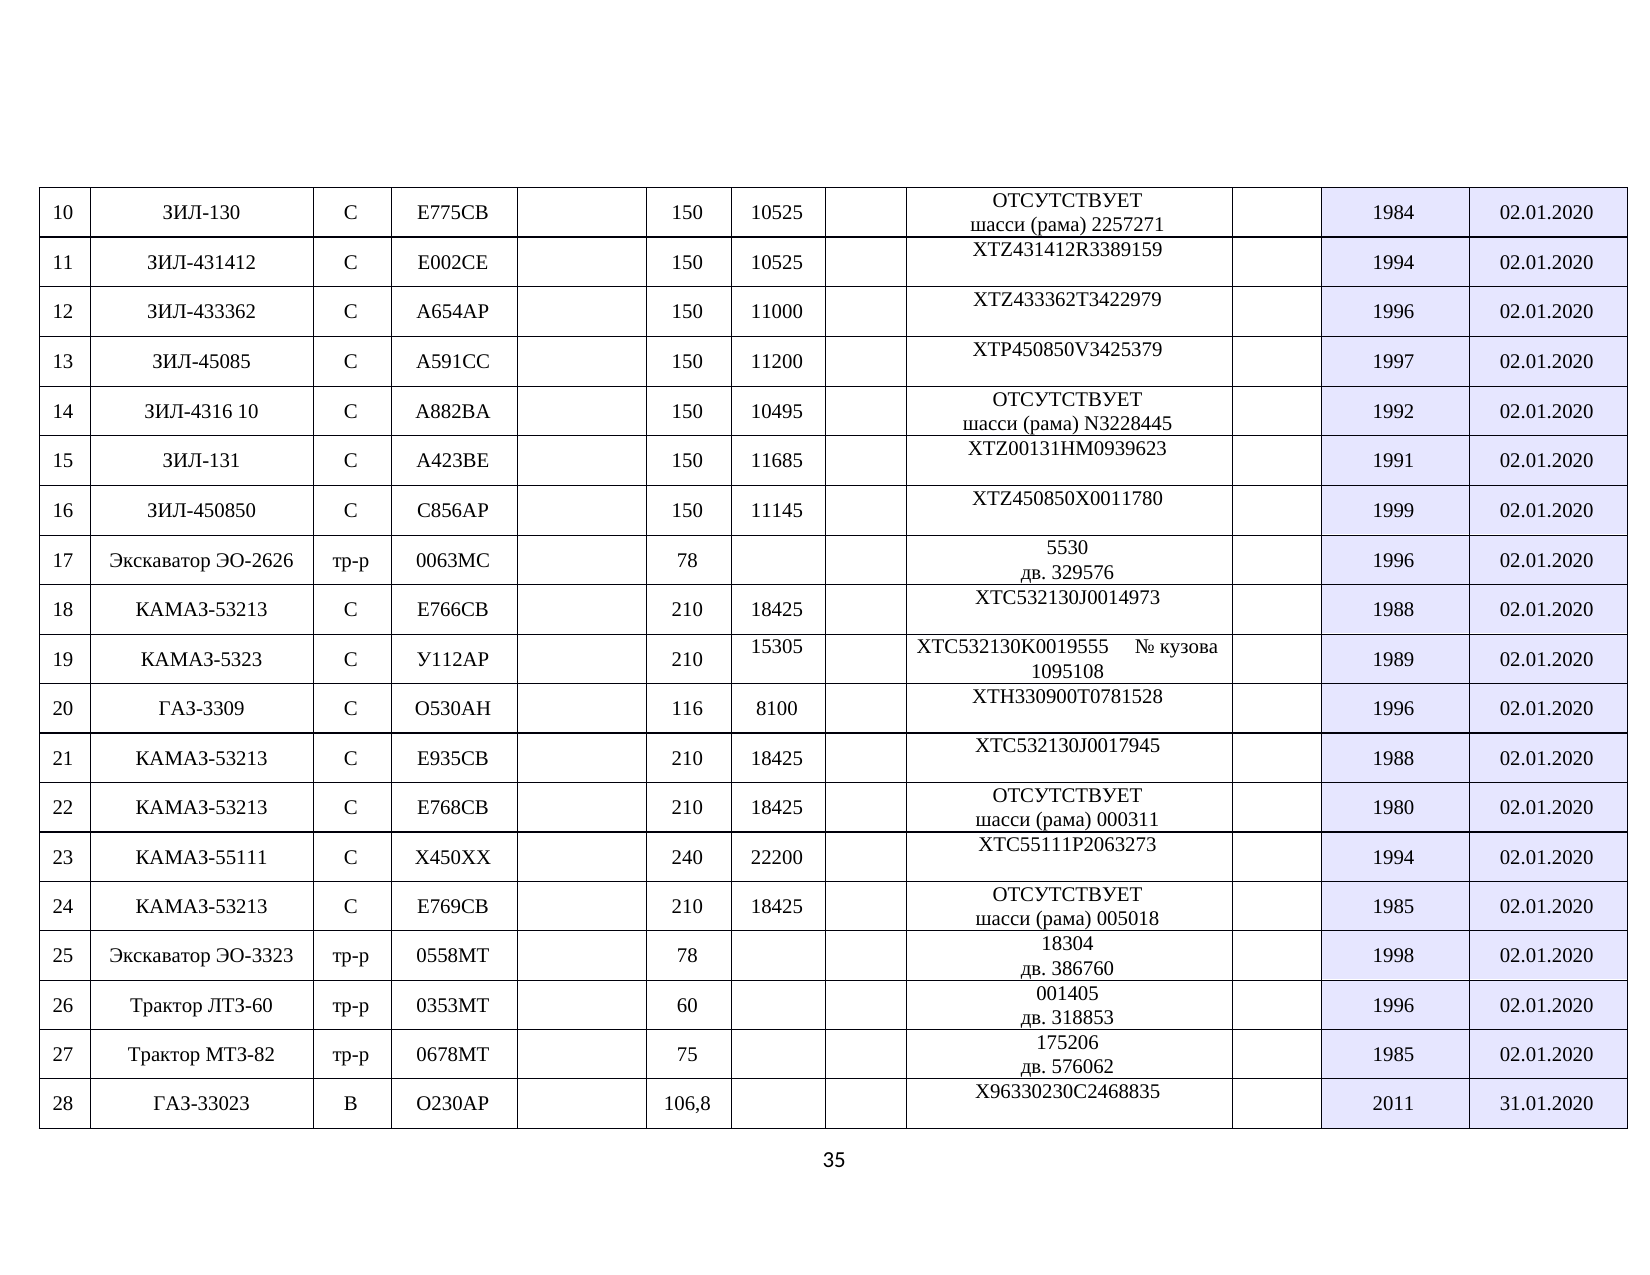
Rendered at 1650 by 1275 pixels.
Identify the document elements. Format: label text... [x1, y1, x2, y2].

table_cell 10525 [732, 188, 825, 236]
table_cell 18304 дв. 386760 [907, 931, 1232, 979]
table_cell [518, 1079, 646, 1128]
table_cell 24 [40, 882, 90, 930]
table_cell Экскаватор ЭО-2626 [91, 536, 313, 584]
table_cell 75 [647, 1030, 731, 1078]
table_cell [1233, 833, 1321, 881]
table_cell XTZ431412R3389159 [907, 238, 1232, 286]
table_cell XTZ00131HM0939623 [907, 436, 1232, 485]
table_cell Е768СВ [392, 783, 517, 831]
table_cell В [314, 1079, 391, 1128]
table_cell 0558МТ [392, 931, 517, 979]
table_cell 02.01.2020 [1470, 931, 1627, 979]
table_cell [826, 287, 906, 336]
table_cell [1233, 635, 1321, 683]
table_cell 18425 [732, 783, 825, 831]
table_cell XTP450850V3425379 [907, 337, 1232, 386]
table_cell ЗИЛ-433362 [91, 287, 313, 336]
table_cell 21 [40, 734, 90, 782]
table_cell 175206 дв. 576062 [907, 1030, 1232, 1078]
table_cell 2011 [1322, 1079, 1469, 1128]
table_cell [826, 1079, 906, 1128]
table_cell X96330230C2468835 [907, 1079, 1232, 1128]
table_cell 02.01.2020 [1470, 287, 1627, 336]
table_cell ЗИЛ-431412 [91, 238, 313, 286]
table_cell [732, 931, 825, 979]
table_cell XTC532130J0014973 [907, 585, 1232, 633]
table_cell 1994 [1322, 833, 1469, 881]
table_cell [1233, 387, 1321, 435]
table_cell А654АР [392, 287, 517, 336]
table_cell 0063МС [392, 536, 517, 584]
table_cell 10525 [732, 238, 825, 286]
table_cell 02.01.2020 [1470, 188, 1627, 236]
table_cell 02.01.2020 [1470, 734, 1627, 782]
table_cell ЗИЛ-45085 [91, 337, 313, 386]
table_cell 1984 [1322, 188, 1469, 236]
table_cell 1994 [1322, 238, 1469, 286]
table_cell ОТСУТСТВУЕТ шасси (рама) 005018 [907, 882, 1232, 930]
table_cell [518, 1030, 646, 1078]
table_cell [518, 931, 646, 979]
table_cell тр-р [314, 536, 391, 584]
table_cell ЗИЛ-4316 10 [91, 387, 313, 435]
table_cell [826, 684, 906, 732]
table_cell Е769СВ [392, 882, 517, 930]
table_cell 1996 [1322, 287, 1469, 336]
table_cell [518, 238, 646, 286]
table_cell 02.01.2020 [1470, 783, 1627, 831]
table_cell КАМАЗ-5323 [91, 635, 313, 683]
table_cell XTC55111P2063273 [907, 833, 1232, 881]
table_cell [1233, 436, 1321, 485]
table_cell КАМАЗ-55111 [91, 833, 313, 881]
table_cell С [314, 635, 391, 683]
table_cell КАМАЗ-53213 [91, 783, 313, 831]
table_cell 150 [647, 238, 731, 286]
table_cell 001405 дв. 318853 [907, 981, 1232, 1029]
table_cell 18425 [732, 585, 825, 633]
table_cell [732, 981, 825, 1029]
table_cell 78 [647, 931, 731, 979]
table_cell 02.01.2020 [1470, 635, 1627, 683]
table_cell 11685 [732, 436, 825, 485]
table_cell 20 [40, 684, 90, 732]
table_cell 02.01.2020 [1470, 238, 1627, 286]
table_cell С [314, 188, 391, 236]
table_cell 1988 [1322, 585, 1469, 633]
table_cell 12 [40, 287, 90, 336]
table_cell 02.01.2020 [1470, 337, 1627, 386]
table_cell КАМАЗ-53213 [91, 882, 313, 930]
table_cell 02.01.2020 [1470, 536, 1627, 584]
table_cell Е775СВ [392, 188, 517, 236]
table_cell XTH330900T0781528 [907, 684, 1232, 732]
table_cell [518, 287, 646, 336]
table_cell 0353МТ [392, 981, 517, 1029]
table_cell О530АН [392, 684, 517, 732]
table_cell 150 [647, 387, 731, 435]
table_cell ГАЗ-33023 [91, 1079, 313, 1128]
table_cell ОТСУТСТВУЕТ шасси (рама) 2257271 [907, 188, 1232, 236]
table_cell [1233, 882, 1321, 930]
table_cell XTC532130K0019555 № кузова 1095108 [907, 635, 1232, 683]
table_cell тр-р [314, 1030, 391, 1078]
table_cell 15 [40, 436, 90, 485]
table_cell [1233, 783, 1321, 831]
table_cell [1233, 486, 1321, 534]
table_cell 240 [647, 833, 731, 881]
table_cell 5530 дв. 329576 [907, 536, 1232, 584]
table_cell [732, 1030, 825, 1078]
table_cell 18425 [732, 734, 825, 782]
table_cell 02.01.2020 [1470, 981, 1627, 1029]
table_cell 02.01.2020 [1470, 436, 1627, 485]
table_cell [518, 486, 646, 534]
table_cell XTZ450850X0011780 [907, 486, 1232, 534]
table_cell 26 [40, 981, 90, 1029]
table_cell [518, 536, 646, 584]
table_cell [518, 734, 646, 782]
table_cell [826, 238, 906, 286]
table_cell [518, 436, 646, 485]
table_cell 116 [647, 684, 731, 732]
table_cell 1996 [1322, 981, 1469, 1029]
table_cell [826, 833, 906, 881]
table_cell ОТСУТСТВУЕТ шасси (рама) N3228445 [907, 387, 1232, 435]
table_cell 14 [40, 387, 90, 435]
table_cell [826, 882, 906, 930]
table_cell [1233, 238, 1321, 286]
table_cell 22200 [732, 833, 825, 881]
table_cell 28 [40, 1079, 90, 1128]
table_cell 02.01.2020 [1470, 833, 1627, 881]
table_cell 8100 [732, 684, 825, 732]
table_cell С [314, 783, 391, 831]
table_cell Е766СВ [392, 585, 517, 633]
table_cell [1233, 536, 1321, 584]
table_cell КАМАЗ-53213 [91, 585, 313, 633]
table_cell [518, 684, 646, 732]
table_cell 150 [647, 486, 731, 534]
table_cell [518, 387, 646, 435]
table_cell 1988 [1322, 734, 1469, 782]
table_cell [826, 436, 906, 485]
table_cell [826, 387, 906, 435]
table_cell ЗИЛ-450850 [91, 486, 313, 534]
table_cell 60 [647, 981, 731, 1029]
table_cell 02.01.2020 [1470, 1030, 1627, 1078]
table_cell 16 [40, 486, 90, 534]
table_cell [826, 734, 906, 782]
table_cell [826, 1030, 906, 1078]
table_cell [518, 833, 646, 881]
table_cell С [314, 833, 391, 881]
table_cell тр-р [314, 981, 391, 1029]
table_cell [518, 783, 646, 831]
table_cell А882ВА [392, 387, 517, 435]
table_cell ЗИЛ-131 [91, 436, 313, 485]
table_cell 02.01.2020 [1470, 882, 1627, 930]
table_cell 11 [40, 238, 90, 286]
table_cell 02.01.2020 [1470, 486, 1627, 534]
table_cell 10 [40, 188, 90, 236]
table_cell Трактор МТЗ-82 [91, 1030, 313, 1078]
table_cell Е002СЕ [392, 238, 517, 286]
table_cell С [314, 486, 391, 534]
table_cell 78 [647, 536, 731, 584]
table_cell 1996 [1322, 684, 1469, 732]
table_cell [826, 635, 906, 683]
table_cell Х450ХХ [392, 833, 517, 881]
table_cell С [314, 882, 391, 930]
table_cell 11200 [732, 337, 825, 386]
table_cell XTC532130J0017945 [907, 734, 1232, 782]
table_cell 1997 [1322, 337, 1469, 386]
table_cell [826, 931, 906, 979]
table_cell 02.01.2020 [1470, 684, 1627, 732]
table_cell У112АР [392, 635, 517, 683]
table_cell А591СС [392, 337, 517, 386]
table_cell [1233, 734, 1321, 782]
table_cell [1233, 1030, 1321, 1078]
table_cell [826, 585, 906, 633]
table_cell тр-р [314, 931, 391, 979]
table_cell С [314, 238, 391, 286]
table_cell С [314, 387, 391, 435]
table_cell XTZ433362T3422979 [907, 287, 1232, 336]
table_cell [518, 337, 646, 386]
table_cell [1233, 585, 1321, 633]
table_cell Экскаватор ЭО-3323 [91, 931, 313, 979]
table_cell [1233, 337, 1321, 386]
table_cell С856АР [392, 486, 517, 534]
table_cell 1998 [1322, 931, 1469, 979]
table_cell 27 [40, 1030, 90, 1078]
table_cell 1985 [1322, 882, 1469, 930]
table_cell С [314, 684, 391, 732]
table_cell [826, 486, 906, 534]
table_cell 210 [647, 734, 731, 782]
table_cell 02.01.2020 [1470, 585, 1627, 633]
table_cell А423ВЕ [392, 436, 517, 485]
table_cell 1996 [1322, 536, 1469, 584]
table_cell [518, 882, 646, 930]
table_cell [1233, 684, 1321, 732]
table_cell 150 [647, 287, 731, 336]
table_cell 1980 [1322, 783, 1469, 831]
table_cell 210 [647, 882, 731, 930]
table_cell 150 [647, 337, 731, 386]
table_cell [732, 536, 825, 584]
table_cell [732, 1079, 825, 1128]
table_cell 210 [647, 635, 731, 683]
table_cell Е935СВ [392, 734, 517, 782]
table_cell С [314, 734, 391, 782]
table_cell 1989 [1322, 635, 1469, 683]
table_cell КАМАЗ-53213 [91, 734, 313, 782]
table_cell [518, 188, 646, 236]
table_cell [518, 635, 646, 683]
table_cell 0678МТ [392, 1030, 517, 1078]
table_cell 23 [40, 833, 90, 881]
table_cell ОТСУТСТВУЕТ шасси (рама) 000311 [907, 783, 1232, 831]
table_cell 31.01.2020 [1470, 1079, 1627, 1128]
table_cell 13 [40, 337, 90, 386]
table_cell С [314, 436, 391, 485]
table_cell 11145 [732, 486, 825, 534]
table_cell [1233, 188, 1321, 236]
table_cell 150 [647, 436, 731, 485]
table_cell [1233, 287, 1321, 336]
table_cell [518, 981, 646, 1029]
table_cell [826, 337, 906, 386]
table_cell 10495 [732, 387, 825, 435]
table_cell 210 [647, 585, 731, 633]
table_cell 18 [40, 585, 90, 633]
table_cell С [314, 337, 391, 386]
table_cell [1233, 1079, 1321, 1128]
table_cell [826, 783, 906, 831]
table_cell 02.01.2020 [1470, 387, 1627, 435]
table_cell 18425 [732, 882, 825, 930]
table_cell 1991 [1322, 436, 1469, 485]
table_cell 19 [40, 635, 90, 683]
table_cell [826, 536, 906, 584]
table_cell [826, 981, 906, 1029]
table_cell 22 [40, 783, 90, 831]
table_cell С [314, 287, 391, 336]
table_cell 25 [40, 931, 90, 979]
table_cell 17 [40, 536, 90, 584]
table_cell 210 [647, 783, 731, 831]
table_cell [518, 585, 646, 633]
table_cell 15305 [732, 635, 825, 683]
table_cell ГАЗ-3309 [91, 684, 313, 732]
table_cell 1999 [1322, 486, 1469, 534]
table_cell 1985 [1322, 1030, 1469, 1078]
table_cell С [314, 585, 391, 633]
table_cell [1233, 981, 1321, 1029]
table_cell О230АР [392, 1079, 517, 1128]
table_cell 150 [647, 188, 731, 236]
table_cell [826, 188, 906, 236]
table_cell Трактор ЛТЗ-60 [91, 981, 313, 1029]
table_cell [1233, 931, 1321, 979]
table_cell 1992 [1322, 387, 1469, 435]
table_cell 11000 [732, 287, 825, 336]
table_cell 106,8 [647, 1079, 731, 1128]
table_cell ЗИЛ-130 [91, 188, 313, 236]
